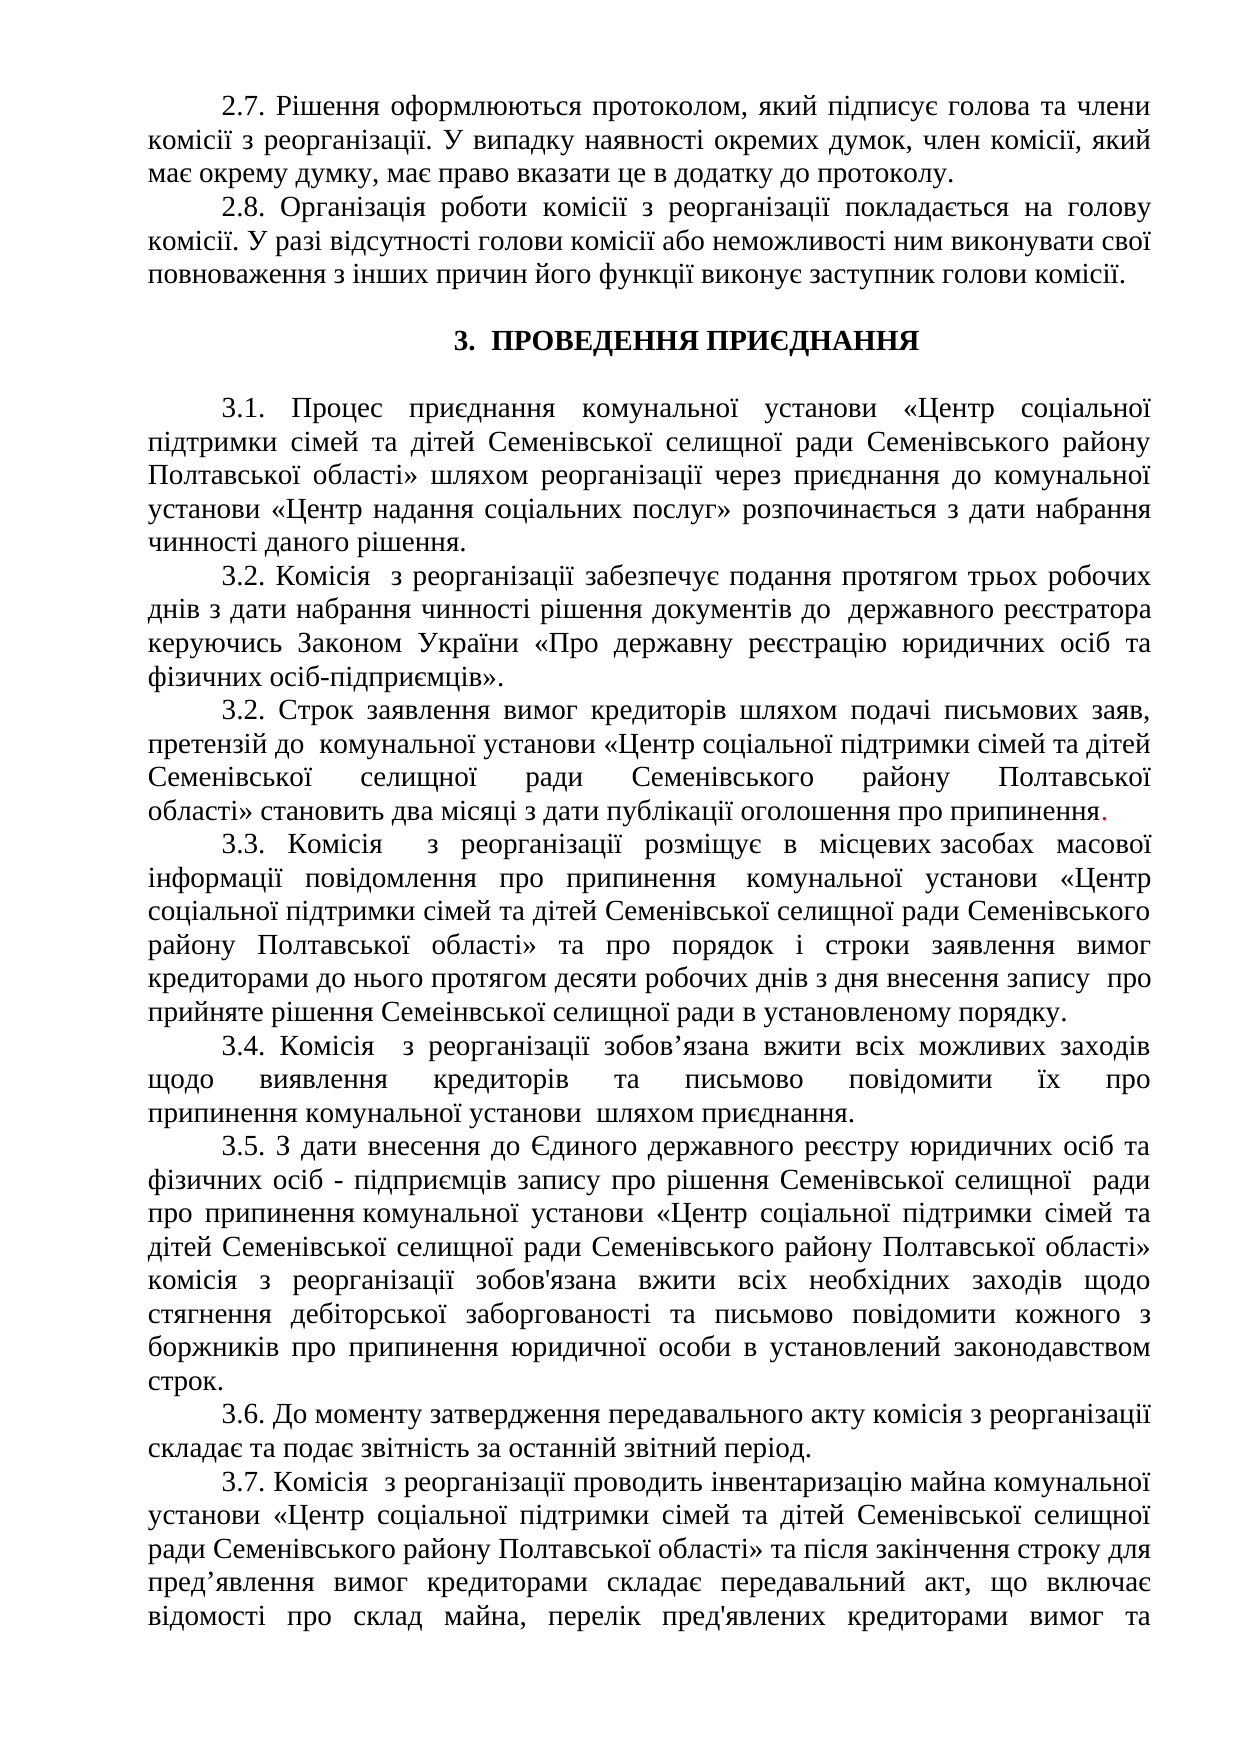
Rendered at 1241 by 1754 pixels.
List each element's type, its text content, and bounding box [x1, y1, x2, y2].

text 3.1. Процес приєднання комунальної установи «Центр соціальної підтримки сімей та дітей Семенівської селищної ради Семенівського району Полтавської області» шляхом реорганізації через приєднання до комунальної установи «Центр надання соціальних послуг» розпочинається з дати набрання чинності даного рішення. [148, 390, 1152, 558]
text 3.3. Комісія з реорганізації розміщує в місцевих засобах масової інформації повідомлення про припинення комунальної установи «Центр соціальної підтримки сімей та дітей Семенівської селищної ради Семенівського району Полтавської області» та про порядок і строки заявлення вимог кредиторами до нього протягом десяти робочих днів з дня внесення запису про прийняте рішення Семеінвської селищної ради в установленому порядку. [148, 826, 1152, 1028]
text 3.6. До моменту затвердження передавального акту комісія з реорганізації складає та подає звітність за останній звітний період. [148, 1397, 1152, 1464]
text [148, 1464, 1152, 1631]
text 2.7. Рішення оформлюються протоколом, який підписує голова та члени комісії з реорганізації. У випадку наявності окремих думок, член комісії, який має окрему думку, має право вказати це в додатку до протоколу. [148, 88, 1152, 189]
list ПРОВЕДЕННЯ ПРИЄДНАННЯ [221, 323, 1152, 357]
text 2.8. Організація роботи комісії з реорганізації покладається на голову комісії. У разі відсутності голови комісії або неможливості ним виконувати свої повноваження з інших причин його функції виконує заступник голови комісії. [148, 189, 1152, 290]
text 3.4. Комісія з реорганізації зобов’язана вжити всіх можливих заходів щодо виявлення кредиторів та письмово повідомити їх про припинення комунальної установи шляхом приєднання. [148, 1028, 1152, 1128]
text 3.5. З дати внесення до Єдиного державного реєстру юридичних осіб та фізичних осіб - підприємців запису про рішення Семенівської селищної ради про припинення комунальної установи «Центр соціальної підтримки сімей та дітей Семенівської селищної ради Семенівського району Полтавської області» комісія з реорганізації зобов'язана вжити всіх необхідних заходів щодо стягнення дебіторської заборгованості та письмово повідомити кожного з боржників про припинення юридичної особи в установлений законодавством строк. [148, 1128, 1152, 1397]
text 3.2. Комісія з реорганізації забезпечує подання протягом трьох робочих днів з дати набрання чинності рішення документів до державного реєстратора керуючись Законом України «Про державну реєстрацію юридичних осіб та фізичних осіб-підприємців». [148, 558, 1152, 692]
text 3.2. Строк заявлення вимог кредиторів шляхом подачі письмових заяв, претензій до комунальної установи «Центр соціальної підтримки сімей та дітей Семенівської селищної ради Семенівського району Полтавської області» становить два місяці з дати публікації оголошення про припинення. [148, 692, 1152, 826]
